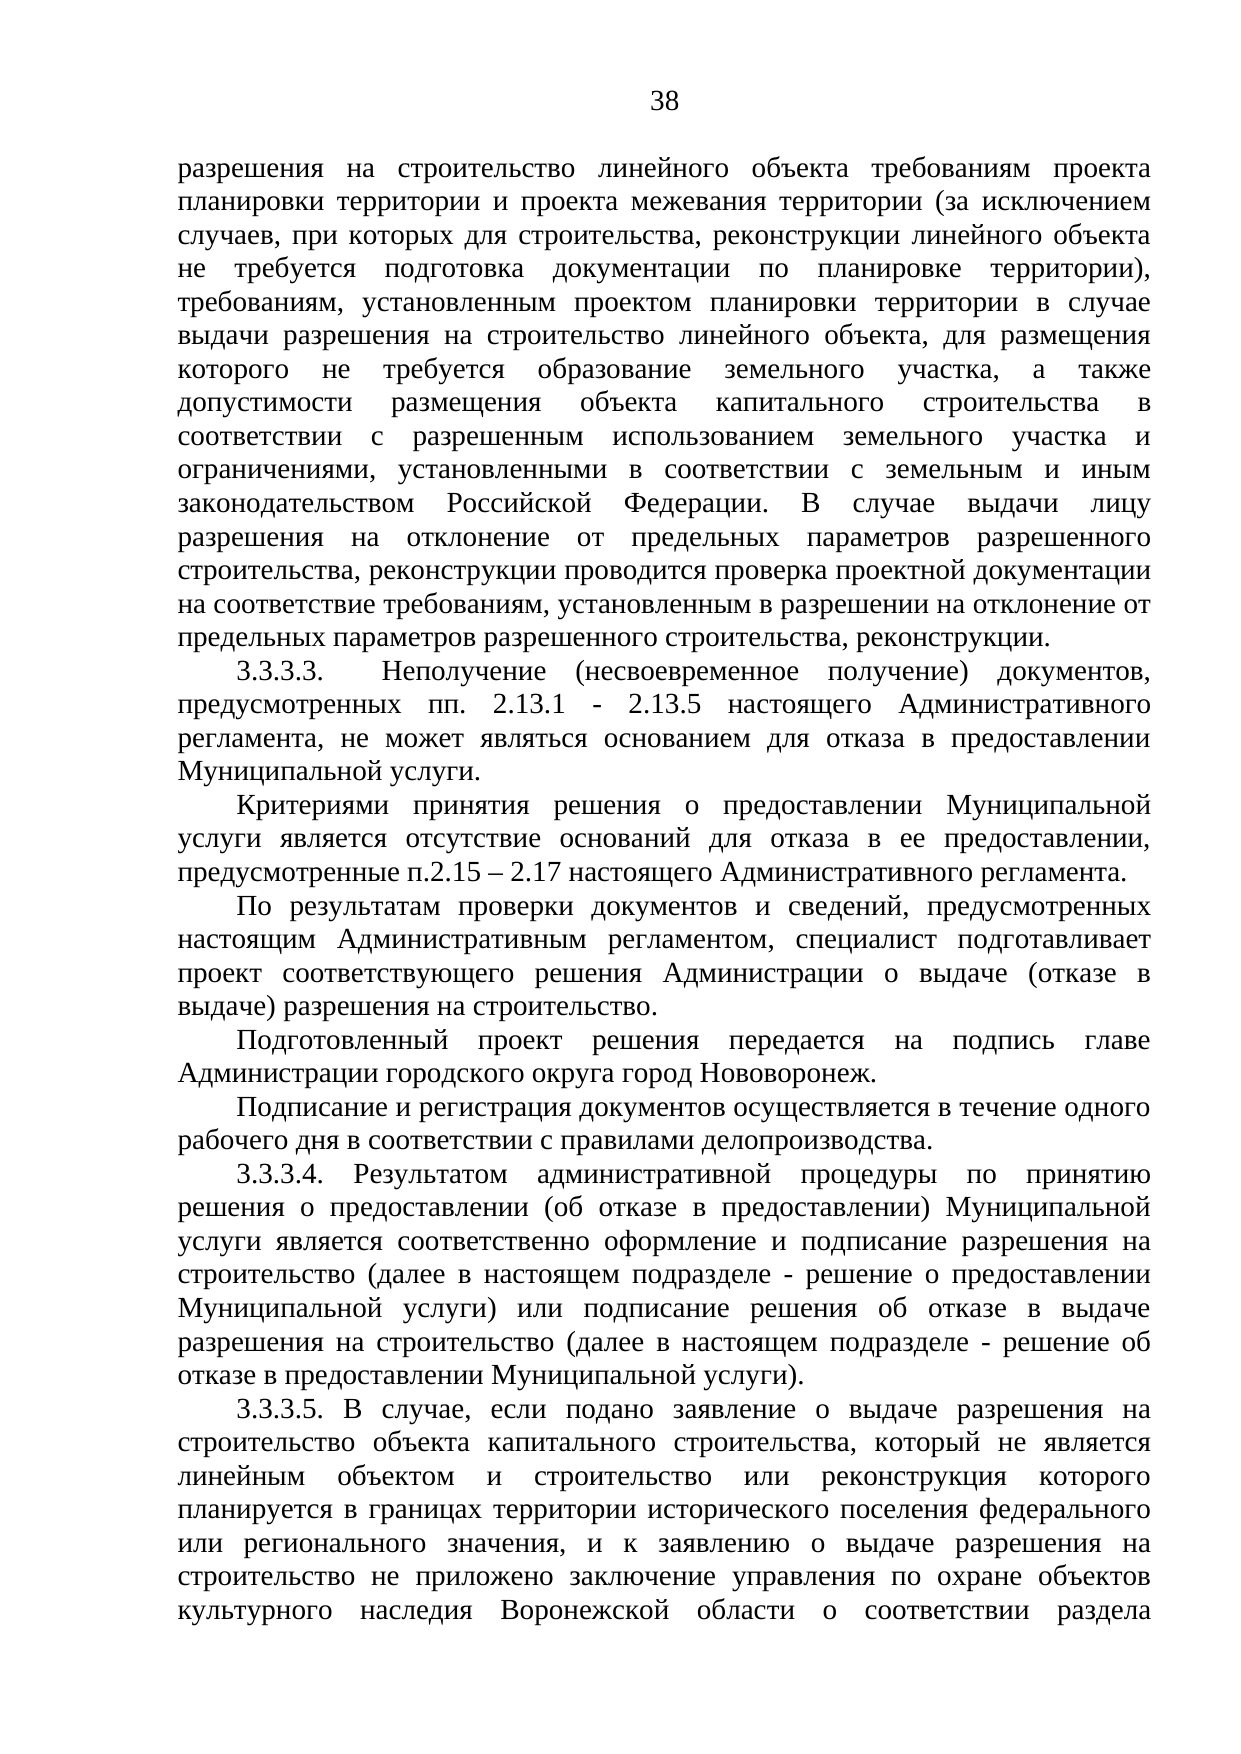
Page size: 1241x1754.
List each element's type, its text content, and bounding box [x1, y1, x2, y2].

text Подписание и регистрация документов осуществляется в течение одного рабочего дня в соответствии с правилами делопроизводства. [177, 1089, 1152, 1156]
text По результатам проверки документов и сведений, предусмотренных настоящим Административным регламентом, специалист подготавливает проект соответствующего решения Администрации о выдаче (отказе в выдаче) разрешения на строительство. [177, 888, 1152, 1022]
text 3.3.3.4. Результатом административной процедуры по принятию решения о предоставлении (об отказе в предоставлении) Муниципальной услуги является соответственно оформление и подписание разрешения на строительство (далее в настоящем подразделе - решение о предоставлении Муниципальной услуги) или подписание решения об отказе в выдаче разрешения на строительство (далее в настоящем подразделе - решение об отказе в предоставлении Муниципальной услуги). [177, 1156, 1152, 1391]
text Критериями принятия решения о предоставлении Муниципальной услуги является отсутствие оснований для отказа в ее предоставлении, предусмотренные п.2.15 – 2.17 настоящего Административного регламента. [177, 787, 1152, 888]
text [177, 150, 1152, 653]
text Подготовленный проект решения передается на подпись главе Администрации городского округа город Нововоронеж. [177, 1022, 1152, 1089]
text 3.3.3.3. Неполучение (несвоевременное получение) документов, предусмотренных пп. 2.13.1 - 2.13.5 настоящего Административного регламента, не может являться основанием для отказа в предоставлении Муниципальной услуги. [177, 653, 1152, 787]
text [177, 1391, 1152, 1626]
